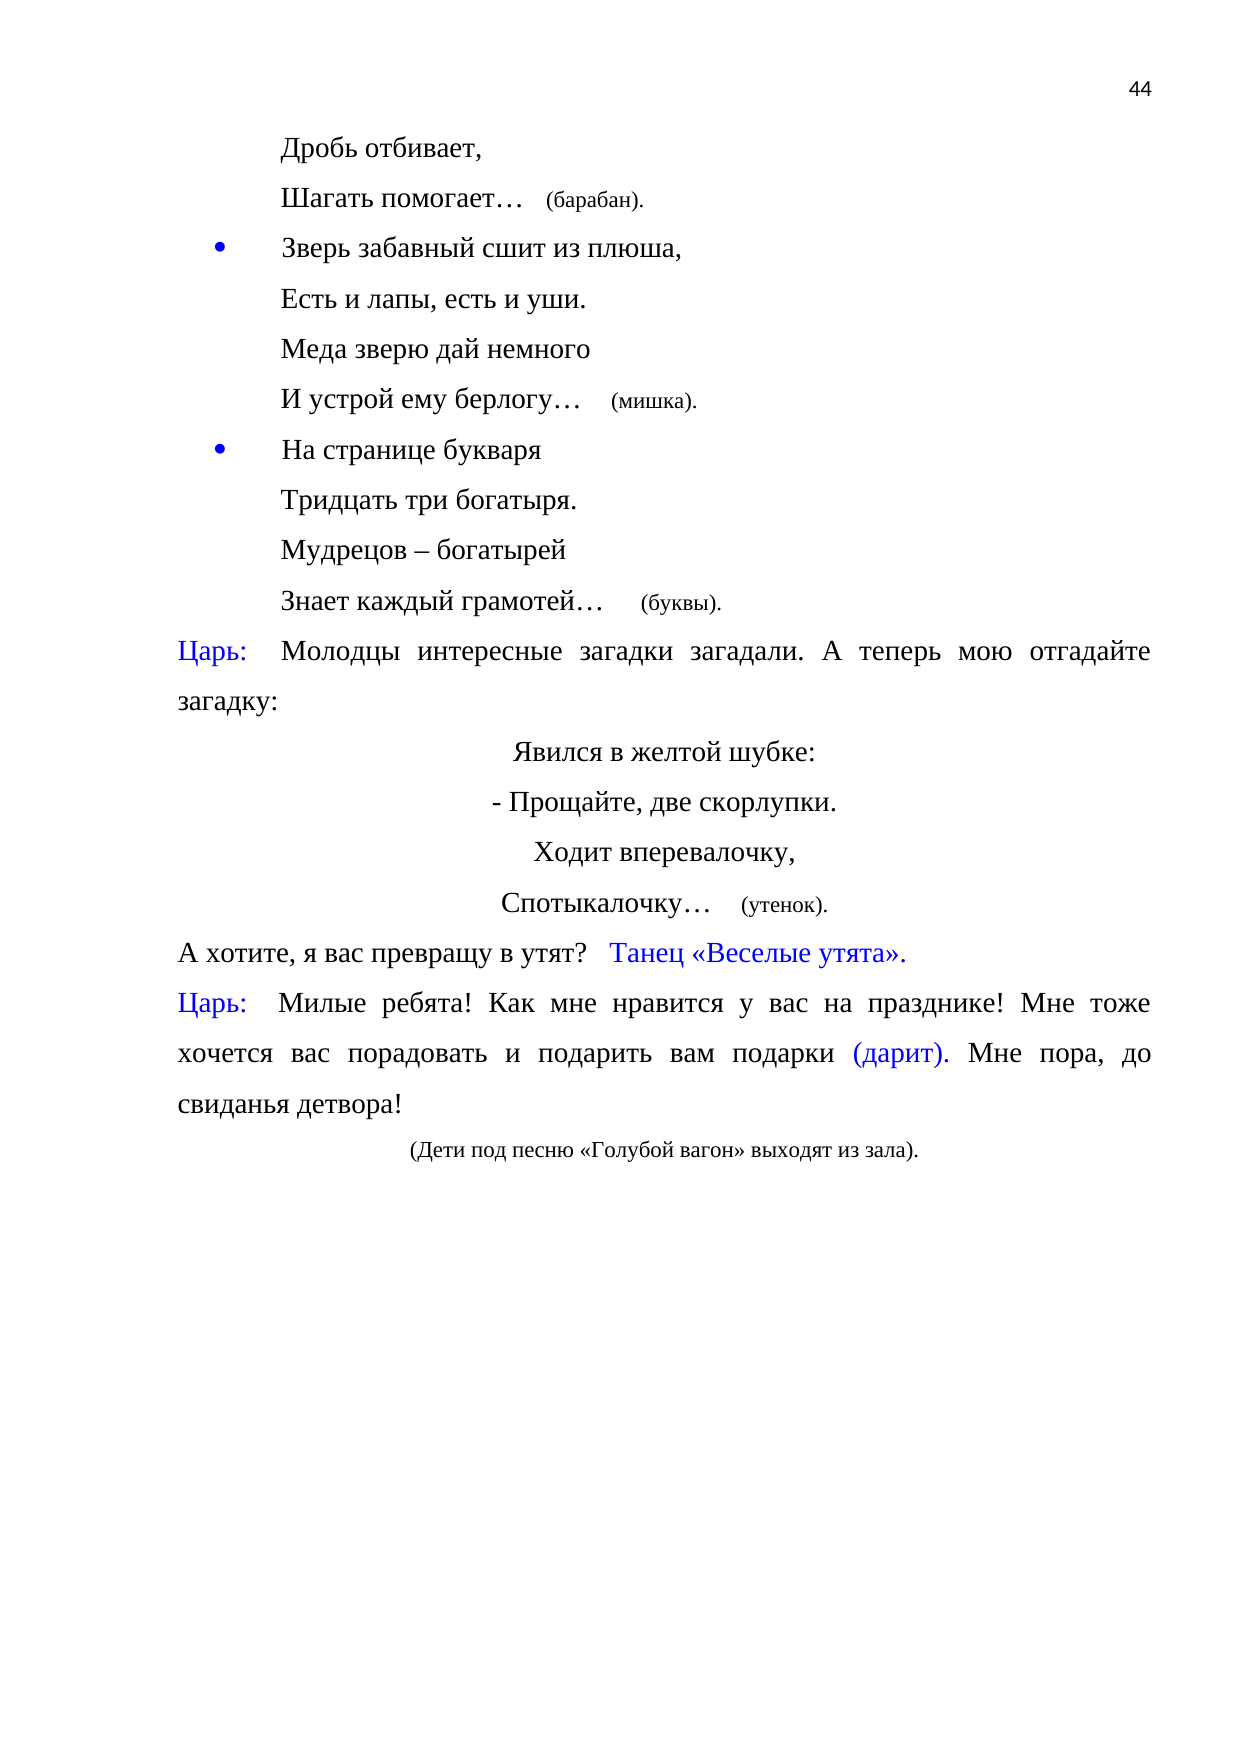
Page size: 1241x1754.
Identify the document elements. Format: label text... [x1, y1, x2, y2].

text И устрой ему берлогу… (мишка). [177, 381, 1152, 415]
text А хотите, я вас превращу в утят? Танец «Веселые утята». [177, 935, 1152, 968]
text Ходит вперевалочку, [177, 834, 1152, 868]
text Меда зверю дай немного [177, 331, 1152, 365]
text Шагать помогает… (барабан). [177, 180, 1152, 214]
text (Дети под песню «Голубой вагон» выходят из зала). [177, 1136, 1152, 1163]
list Зверь забавный сшит из плюша, [215, 230, 1152, 264]
list На странице букваря [215, 432, 1152, 465]
text Тридцать три богатыря. [177, 482, 1152, 516]
text Царь: Молодцы интересные загадки загадали. А теперь мою отгадайте загадку: [177, 633, 1152, 717]
text - Прощайте, две скорлупки. [177, 784, 1152, 818]
text Царь: Милые ребята! Как мне нравится у вас на празднике! Мне тоже хочется вас порадовать и подарить вам подарки (дарит). Мне пора, до свиданья детвора! [177, 985, 1152, 1119]
text Знает каждый грамотей… (буквы). [177, 583, 1152, 616]
text Спотыкалочку… (утенок). [177, 885, 1152, 918]
text Явился в желтой шубке: [177, 734, 1152, 767]
text Есть и лапы, есть и уши. [177, 281, 1152, 314]
text Дробь отбивает, [177, 130, 1152, 163]
text Мудрецов – богатырей [177, 532, 1152, 566]
